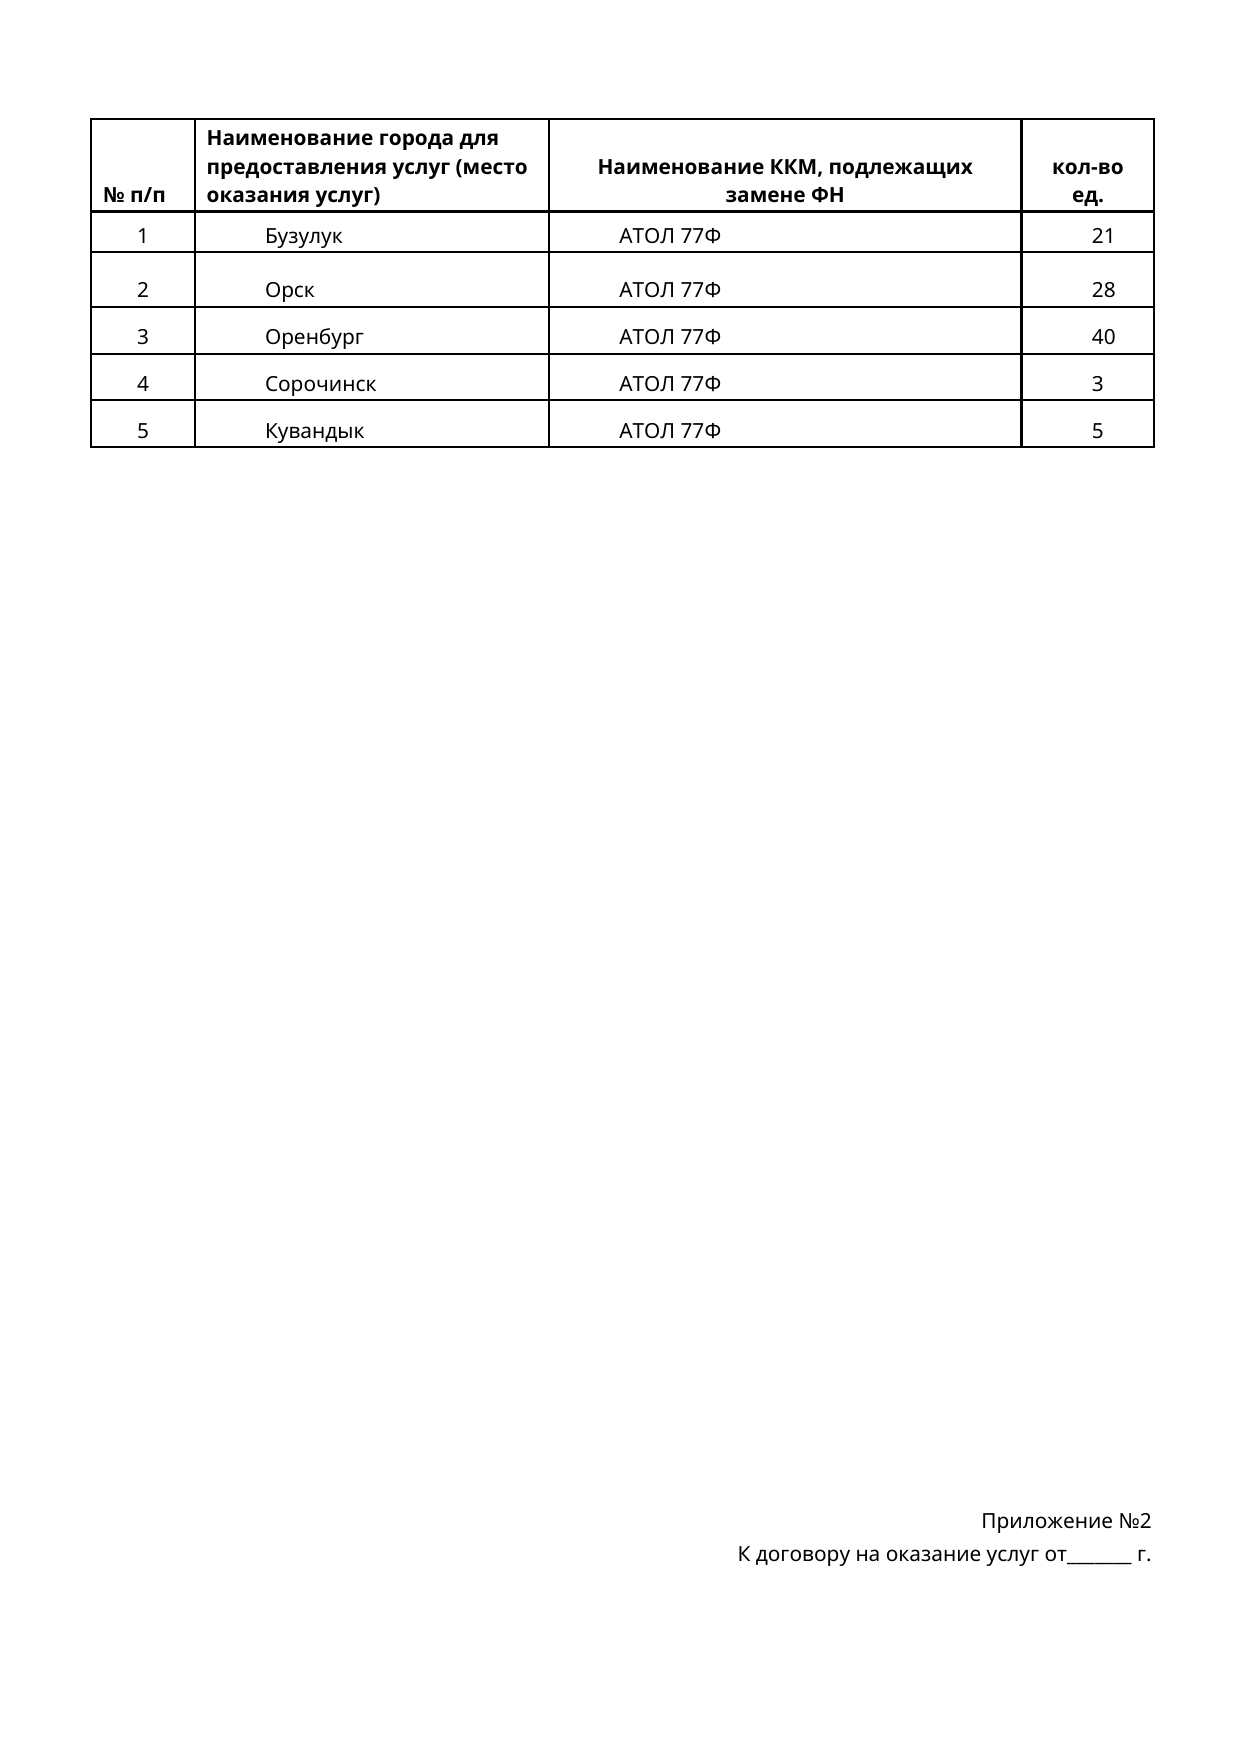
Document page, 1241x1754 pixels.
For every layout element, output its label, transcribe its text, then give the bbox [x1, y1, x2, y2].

table_cell 21 [1023, 213, 1153, 251]
table_cell Кувандык [196, 401, 548, 446]
table_cell Бузулук [196, 213, 548, 251]
table_cell АТОЛ 77Ф [550, 355, 1020, 399]
table_cell 3 [1023, 355, 1153, 399]
table_header № п/п [92, 120, 194, 210]
table_cell 2 [92, 253, 194, 306]
table_cell 40 [1023, 308, 1153, 352]
text Приложение №2 [177, 1506, 1152, 1535]
table_header Наименование ККМ, подлежащих замене ФН [550, 120, 1020, 210]
table_cell АТОЛ 77Ф [550, 401, 1020, 446]
table_cell Орск [196, 253, 548, 306]
table_cell 1 [92, 213, 194, 251]
table_header Наименование города для предоставления услуг (место оказания услуг) [196, 120, 548, 210]
table_cell АТОЛ 77Ф [550, 213, 1020, 251]
table_cell Сорочинск [196, 355, 548, 399]
table_cell АТОЛ 77Ф [550, 253, 1020, 306]
table_cell 3 [92, 308, 194, 352]
table_cell 28 [1023, 253, 1153, 306]
table_header кол-во ед. [1023, 120, 1153, 210]
table_cell Оренбург [196, 308, 548, 352]
table_cell АТОЛ 77Ф [550, 308, 1020, 352]
table_cell 5 [92, 401, 194, 446]
table_cell 4 [92, 355, 194, 399]
text К договору на оказание услуг от_______ г. [177, 1539, 1152, 1567]
table_cell 5 [1023, 401, 1153, 446]
